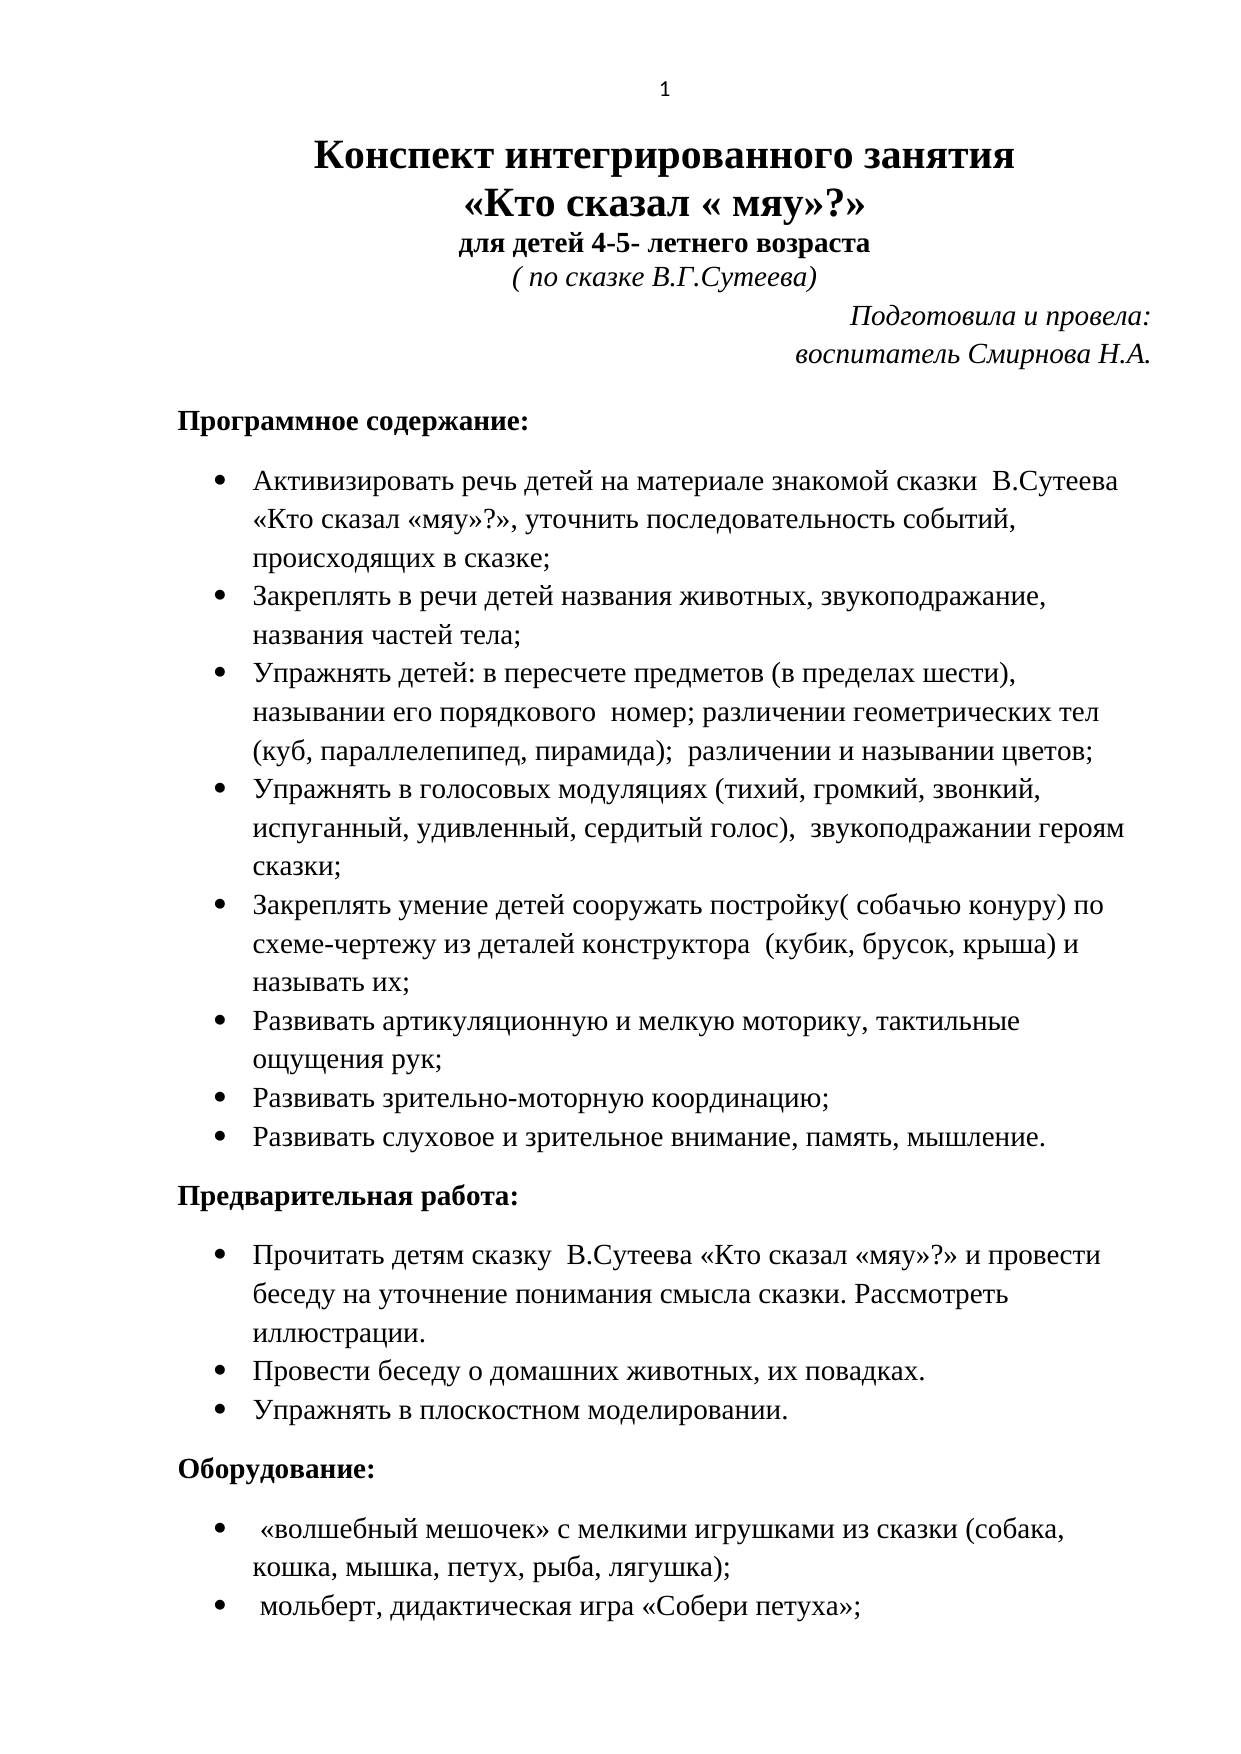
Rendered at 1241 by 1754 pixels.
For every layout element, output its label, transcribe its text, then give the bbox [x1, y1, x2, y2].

text Конспект интегрированного занятия [177, 130, 1152, 178]
text Подготовила и провела: [177, 298, 1152, 331]
list Упражнять детей: в пересчете предметов (в пределах шести), назывании его порядкового номер; различении геометрических тел (куб, параллелепипед, пирамида); различении и назывании цветов; [215, 656, 1152, 766]
list мольберт, дидактическая игра «Собери петуха»; [215, 1588, 1152, 1622]
text для детей 4-5- летнего возраста [177, 226, 1152, 259]
text воспитатель Смирнова Н.А. [177, 336, 1152, 370]
list «волшебный мешочек» с мелкими игрушками из сказки (собака, кошка, мышка, петух, рыба, лягушка); [215, 1511, 1152, 1583]
list Развивать слуховое и зрительное внимание, память, мышление. [215, 1119, 1152, 1152]
list Активизировать речь детей на материале знакомой сказки В.Сутеева «Кто сказал «мяу»?», уточнить последовательность событий, происходящих в сказке; [215, 463, 1152, 573]
list Провести беседу о домашних животных, их повадках. [215, 1353, 1152, 1387]
list Развивать зрительно-моторную координацию; [215, 1080, 1152, 1114]
text ( по сказке В.Г.Сутеева) [177, 259, 1152, 293]
list Прочитать детям сказку В.Сутеева «Кто сказал «мяу»?» и провести беседу на уточнение понимания смысла сказки. Рассмотреть иллюстрации. [215, 1237, 1152, 1348]
list Упражнять в плоскостном моделировании. [215, 1392, 1152, 1426]
text «Кто сказал « мяу»?» [177, 178, 1152, 226]
list Развивать артикуляционную и мелкую моторику, тактильные ощущения рук; [215, 1003, 1152, 1075]
list Закреплять умение детей сооружать постройку( собачью конуру) по схеме-чертежу из деталей конструктора (кубик, брусок, крыша) и называть их; [215, 887, 1152, 998]
text Оборудование: [177, 1451, 1152, 1485]
text Предварительная работа: [177, 1178, 1152, 1212]
text Программное содержание: [177, 403, 1152, 437]
list Упражнять в голосовых модуляциях (тихий, громкий, звонкий, испуганный, удивленный, сердитый голос), звукоподражании героям сказки; [215, 771, 1152, 882]
list Закреплять в речи детей названия животных, звукоподражание, названия частей тела; [215, 578, 1152, 651]
